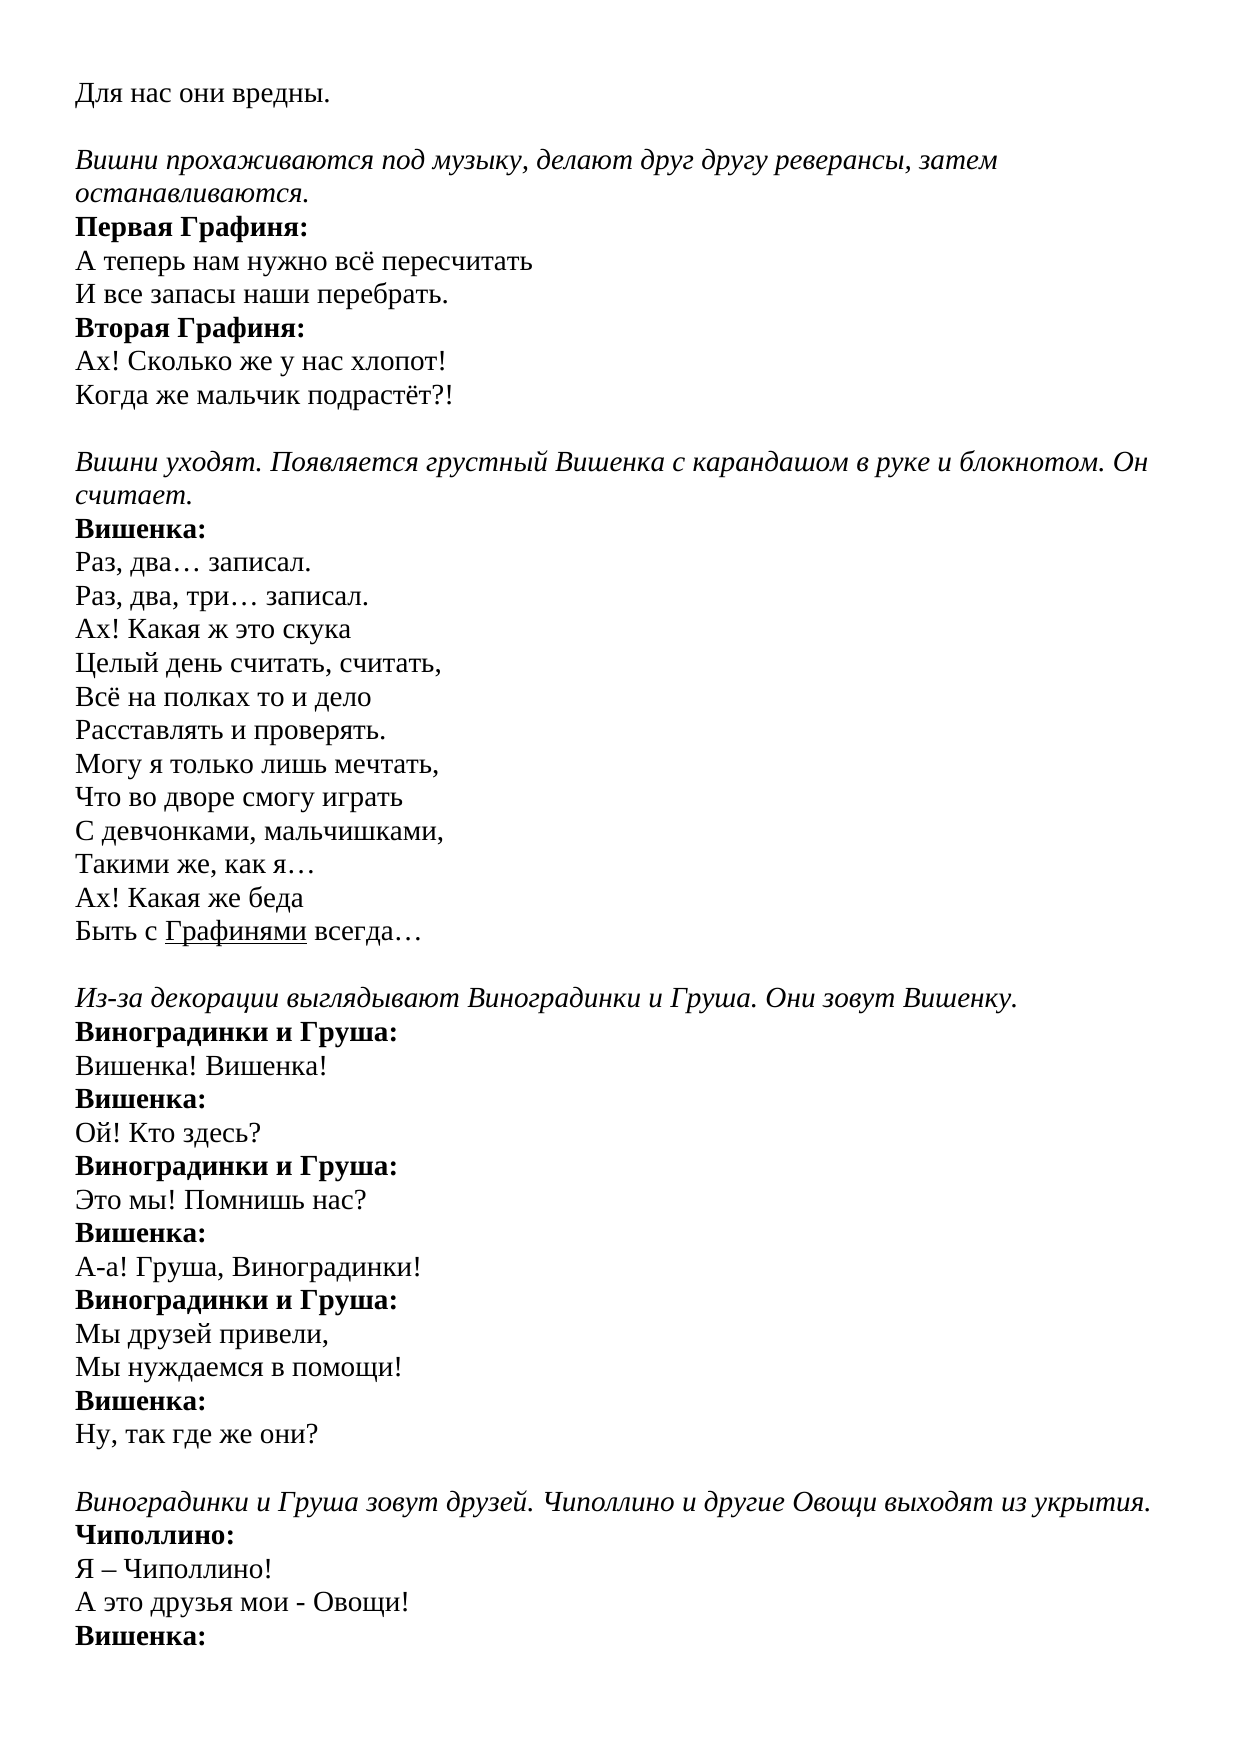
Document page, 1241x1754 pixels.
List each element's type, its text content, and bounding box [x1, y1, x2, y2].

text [75, 1450, 1165, 1651]
text Вишни прохаживаются под музыку, делают друг другу реверансы, затем [75, 108, 1165, 176]
text Для нас они вредны. [75, 75, 1165, 108]
text останавливаются. Первая Графиня: А теперь нам нужно всё пересчитать И все запасы наши перебрать. Вторая Графиня: Ах! Сколько же у нас хлопот! Когда же мальчик подрастёт?! [75, 176, 1165, 410]
text Вишни уходят. Появляется грустный Вишенка с карандашом в руке и блокнотом. Он считает. Вишенка: Раз, два… записал. Раз, два, три… записал. Ах! Какая ж это скука Целый день считать, считать, Всё на полках то и дело Расставлять и проверять. Могу я только лишь мечтать, Что во дворе смогу играть С девчонками, мальчишками, Такими же, как я… Ах! Какая же беда Быть с Графинями всегда… [75, 444, 1165, 947]
text Из-за декорации выглядывают Виноградинки и Груша. Они зовут Вишенку. Виноградинки и Груша: Вишенка! Вишенка! Вишенка: Ой! Кто здесь? Виноградинки и Груша: Это мы! Помнишь нас? Вишенка: А-а! Груша, Виноградинки! Виноградинки и Груша: Мы друзей привели, Мы нуждаемся в помощи! Вишенка: Ну, так где же они? [75, 947, 1165, 1450]
